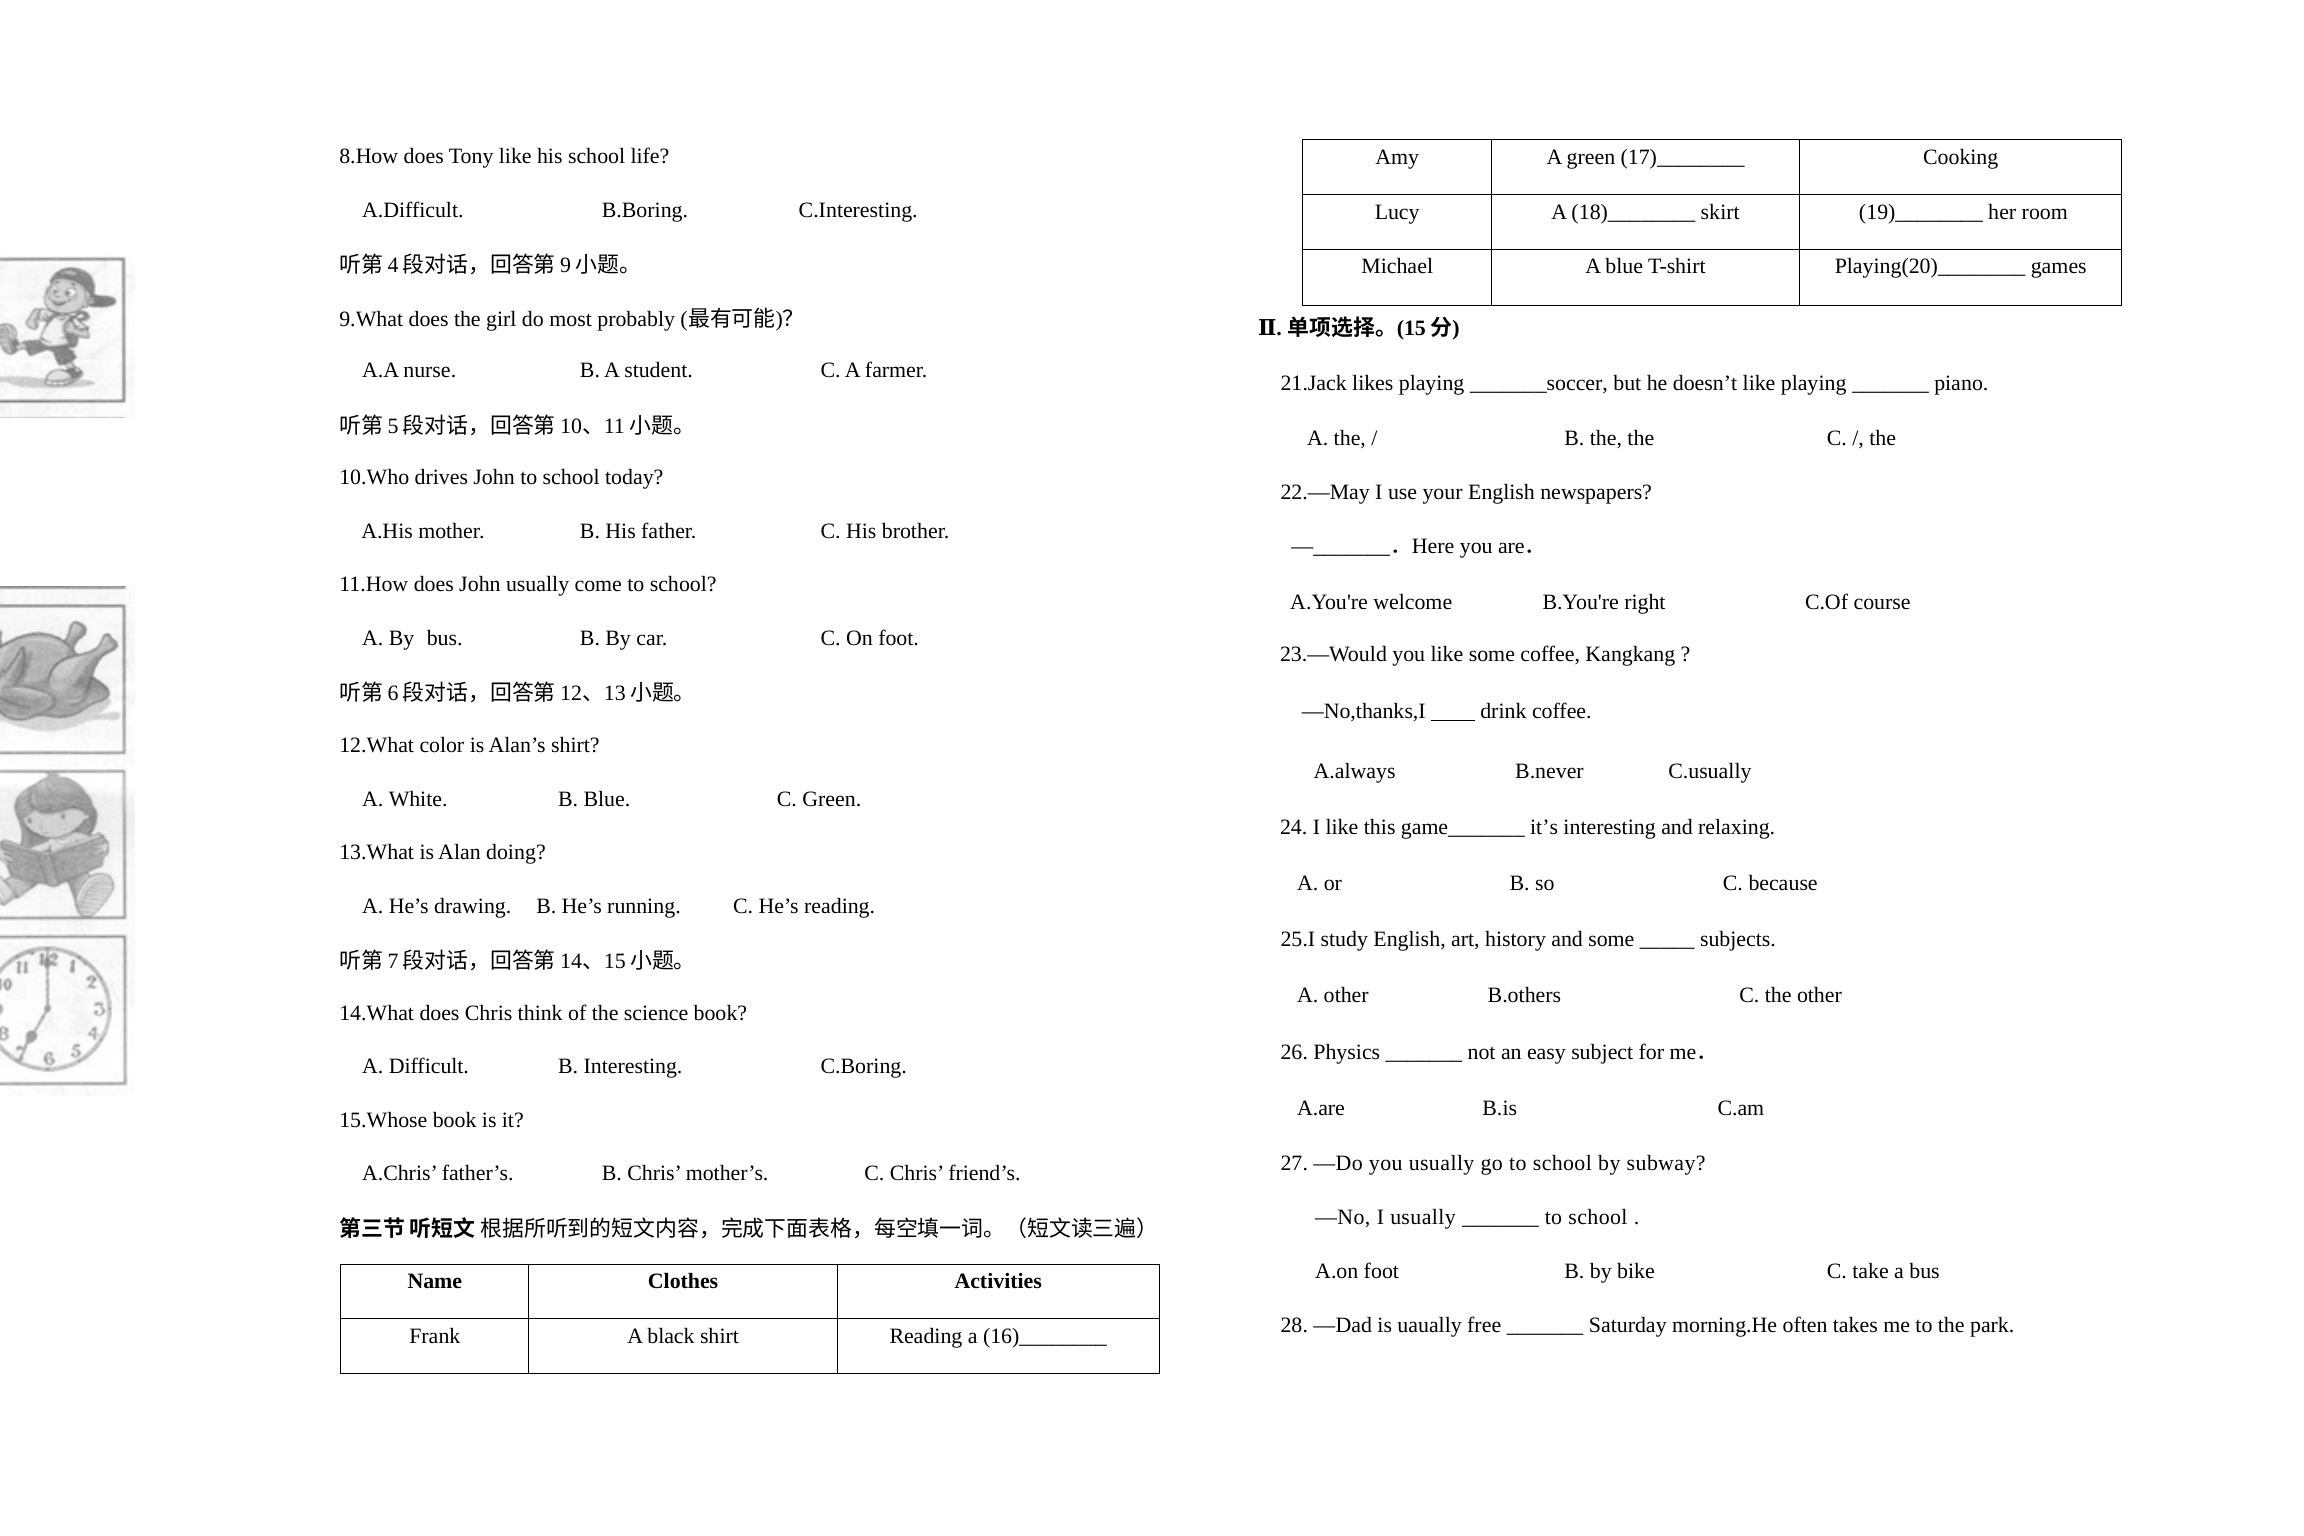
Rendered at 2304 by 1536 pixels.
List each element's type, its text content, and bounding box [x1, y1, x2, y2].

list 9.What does the girl do most probably (最有可能)？ [339, 300, 1163, 333]
text 22.—May I use your English newspapers? [1260, 472, 2126, 506]
picture [0, 255, 132, 418]
text 听第7段对话，回答第14、15小题。 [295, 942, 1163, 975]
list 11.How does John usually come to school? [339, 568, 1163, 600]
text —No, I usually _______ to school . [1260, 1197, 2126, 1231]
list White. B. Blue. C. Green. [295, 782, 1163, 814]
text A.Chris’ father’s. B. Chris’ mother’s. C. Chris’ friend’s. [295, 1157, 1163, 1189]
table_header Clothes [529, 1265, 837, 1318]
text A. the, / B. the, the C. /, the [1260, 418, 2126, 452]
text A.You're welcome B.You're right C.Of course [1260, 581, 2126, 616]
list He’s drawing. B. He’s running. C. He’s reading. [295, 889, 1163, 922]
text 24. I like this game_______ it’s interesting and relaxing. [1258, 806, 2126, 841]
table_header Name [341, 1265, 528, 1318]
text A. or B. so C. because [1260, 862, 2126, 897]
list A.A nurse. B. A student. C. A farmer. [362, 353, 1163, 386]
text Ⅱ. 单项选择。(15分) [1258, 306, 2126, 343]
text A.Difficult. B.Boring. C.Interesting. [295, 193, 1163, 226]
list 12.What color is Alan’s shirt? [339, 728, 1163, 761]
text —_______．Here you are． [1260, 527, 2126, 560]
text 听第5段对话，回答第10、11小题。 [295, 407, 1163, 440]
text 27. —Do you usually go to school by subway? [1260, 1143, 2126, 1177]
text 听第4段对话，回答第9小题。 [295, 246, 1163, 279]
table_cell Amy [1303, 140, 1491, 194]
table_cell Frank [341, 1319, 528, 1373]
text 21.Jack likes playing _______soccer, but he doesn’t like playing _______ piano. [1260, 364, 2126, 397]
list 23.—Would you like some coffee, Kangkang ? [1258, 637, 2126, 670]
table_cell Cooking [1800, 140, 2121, 194]
table_cell A black shirt [529, 1319, 837, 1373]
list 10.Who drives John to school today? [295, 461, 1163, 493]
table_cell Lucy [1303, 195, 1491, 248]
table_cell A green (17)________ [1492, 140, 1799, 194]
table_cell Playing(20)________ games [1800, 250, 2121, 305]
table_cell A blue T-shirt [1492, 250, 1799, 305]
list 14.What does Chris think of the science book? [339, 996, 1163, 1029]
text A.are B.is C.am [1260, 1087, 2126, 1122]
table_cell Reading a (16)________ [838, 1319, 1159, 1373]
list —No,thanks,I drink coffee. [1258, 694, 2126, 727]
list Difficult. B. Interesting. C.Boring. [295, 1049, 1163, 1082]
picture [0, 586, 132, 1096]
text 28. —Dad is uaually free _______ Saturday morning.He often takes me to the park. [1260, 1306, 2126, 1339]
text 8.How does Tony like his school life? [295, 139, 1163, 172]
table_cell A (18)________ skirt [1492, 195, 1799, 248]
list By bus. B. By car. C. On foot. [295, 621, 1163, 654]
table_header Activities [838, 1265, 1159, 1318]
text 26. Physics _______ not an easy subject for me． [1260, 1031, 2126, 1066]
list A.on foot B. by bike C. take a bus [1260, 1252, 2126, 1285]
list 13.What is Alan doing? [339, 835, 1163, 868]
list 15.Whose book is it? [339, 1103, 1163, 1136]
text A.always B.never C.usually [1260, 752, 2126, 785]
text 听第6段对话，回答第12、13小题。 [295, 675, 1163, 707]
text A. other B.others C. the other [1260, 974, 2126, 1010]
table_cell (19)________ her room [1800, 195, 2121, 248]
text 25.I study English, art, history and some _____ subjects. [1260, 918, 2126, 954]
text 第三节 听短文 根据所听到的短文内容，完成下面表格，每空填一词。（短文读三遍） [295, 1210, 1163, 1243]
list A.His mother. B. His father. C. His brother. [295, 514, 1163, 547]
table_cell Michael [1303, 250, 1491, 305]
